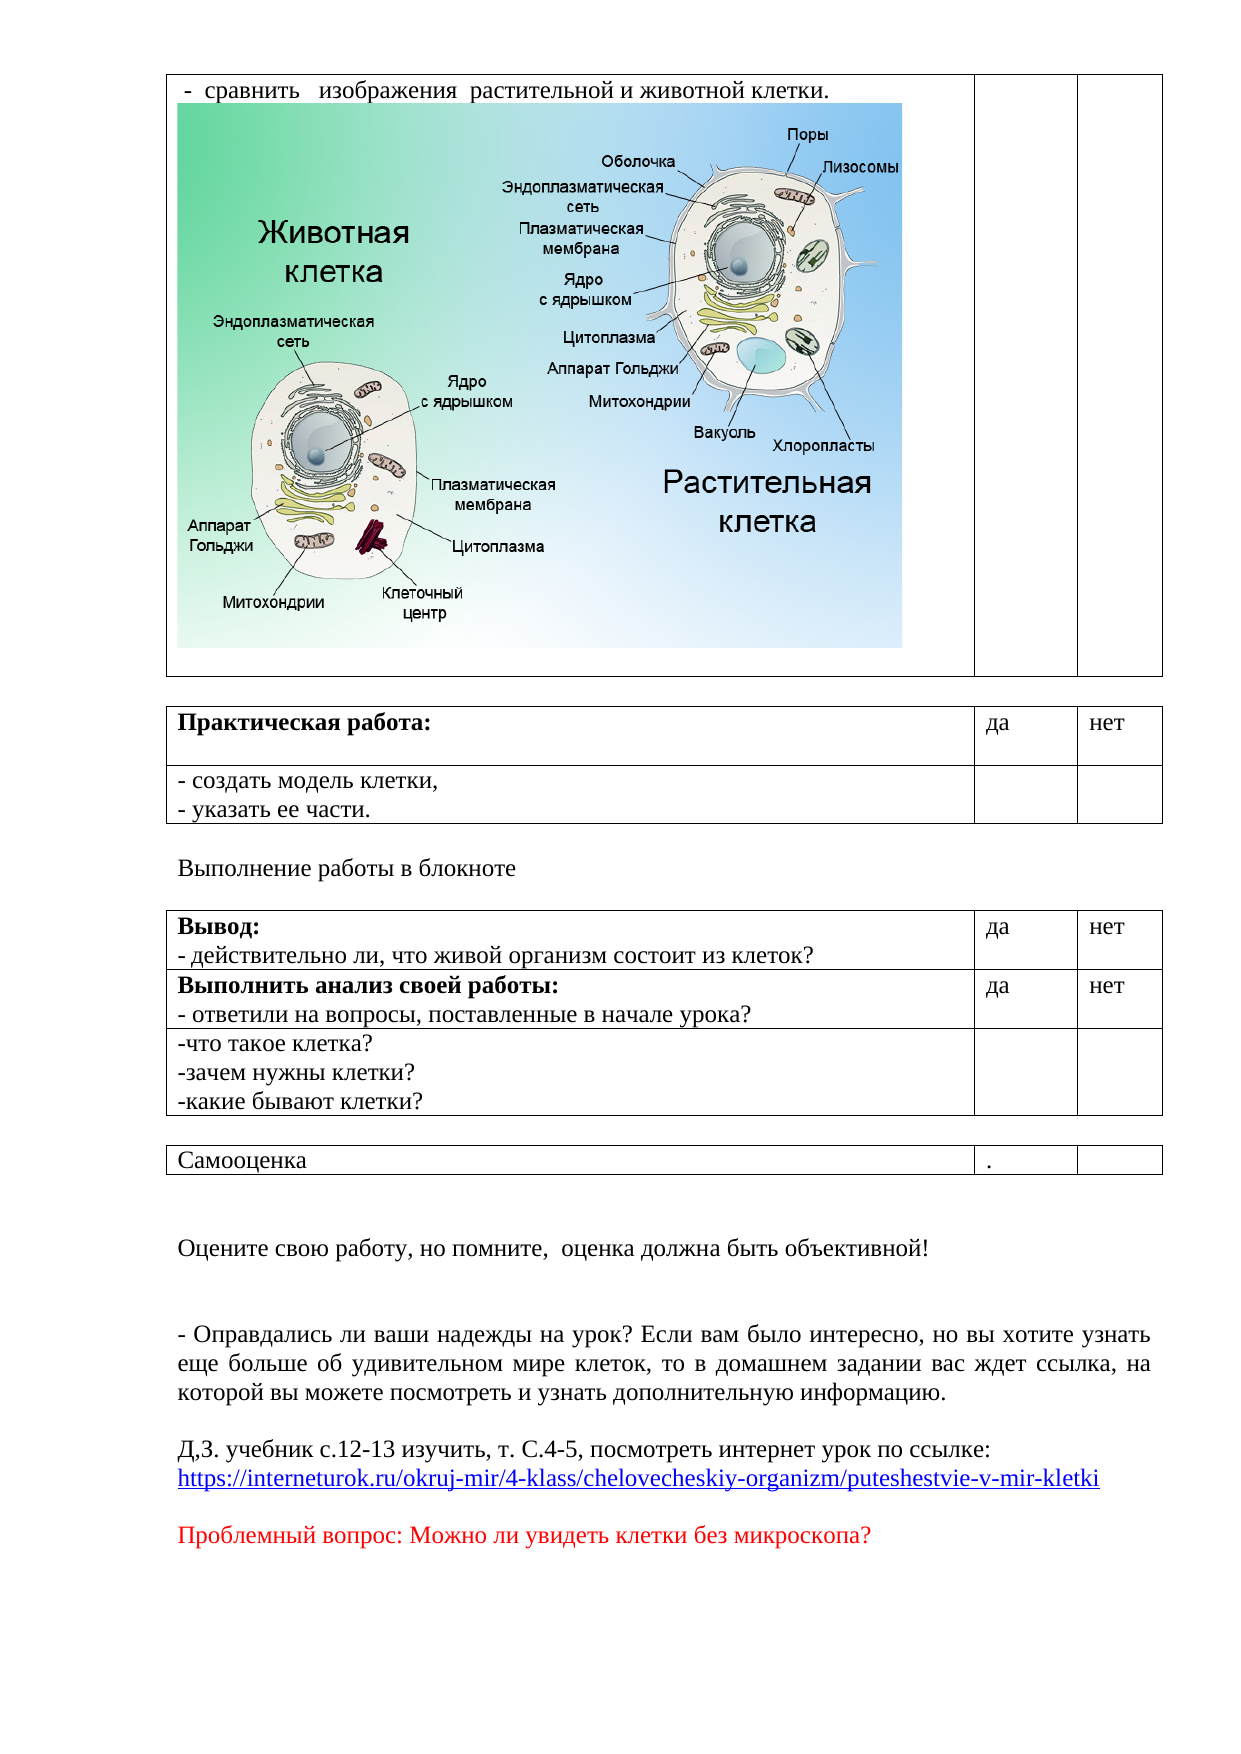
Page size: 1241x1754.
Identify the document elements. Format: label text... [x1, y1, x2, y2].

text https://interneturok.ru/okruj-mir/4-klass/chelovecheskiy-organizm/puteshestvie-v-mir-kletki [177, 1463, 1152, 1492]
table_cell - создать модель клетки, - указать ее части. [167, 766, 974, 823]
picture [177, 103, 903, 648]
table_cell [975, 1029, 1077, 1115]
table_cell -что такое клетка? -зачем нужны клетки? -какие бывают клетки? [167, 1029, 974, 1115]
table_cell [1078, 75, 1162, 676]
table_header да [975, 911, 1077, 969]
table_cell [975, 75, 1077, 676]
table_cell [167, 75, 974, 676]
table_cell [1078, 1029, 1162, 1115]
table_cell да [975, 970, 1077, 1027]
text Проблемный вопрос: Можно ли увидеть клетки без микроскопа? [177, 1520, 1152, 1549]
table_header нет [1078, 707, 1162, 764]
table_cell Выполнить анализ своей работы: - ответили на вопросы, поставленные в начале урока? [167, 970, 974, 1027]
table_cell [975, 766, 1077, 823]
table_header да [975, 707, 1077, 764]
table_header нет [1078, 911, 1162, 969]
text - Оправдались ли ваши надежды на урок? Если вам было интересно, но вы хотите узнать еще больше об удивительном мире клеток, то в домашнем задании вас ждет ссылка, на которой вы можете посмотреть и узнать дополнительную информацию. [177, 1319, 1152, 1405]
table_header Вывод: - действительно ли, что живой организм состоит из клеток? [167, 911, 974, 969]
table_cell нет [1078, 970, 1162, 1027]
table_header Практическая работа: [167, 707, 974, 764]
table_header Самооценка [167, 1146, 974, 1174]
text Выполнение работы в блокноте [177, 853, 1152, 882]
table_header . [975, 1146, 1077, 1174]
table_header [1078, 1146, 1162, 1174]
text Оцените свою работу, но помните, оценка должна быть объективной! [177, 1233, 1152, 1262]
text Д,З. учебник с.12-13 изучить, т. С.4-5, посмотреть интернет урок по ссылке: [177, 1434, 1152, 1463]
table_cell [1078, 766, 1162, 823]
